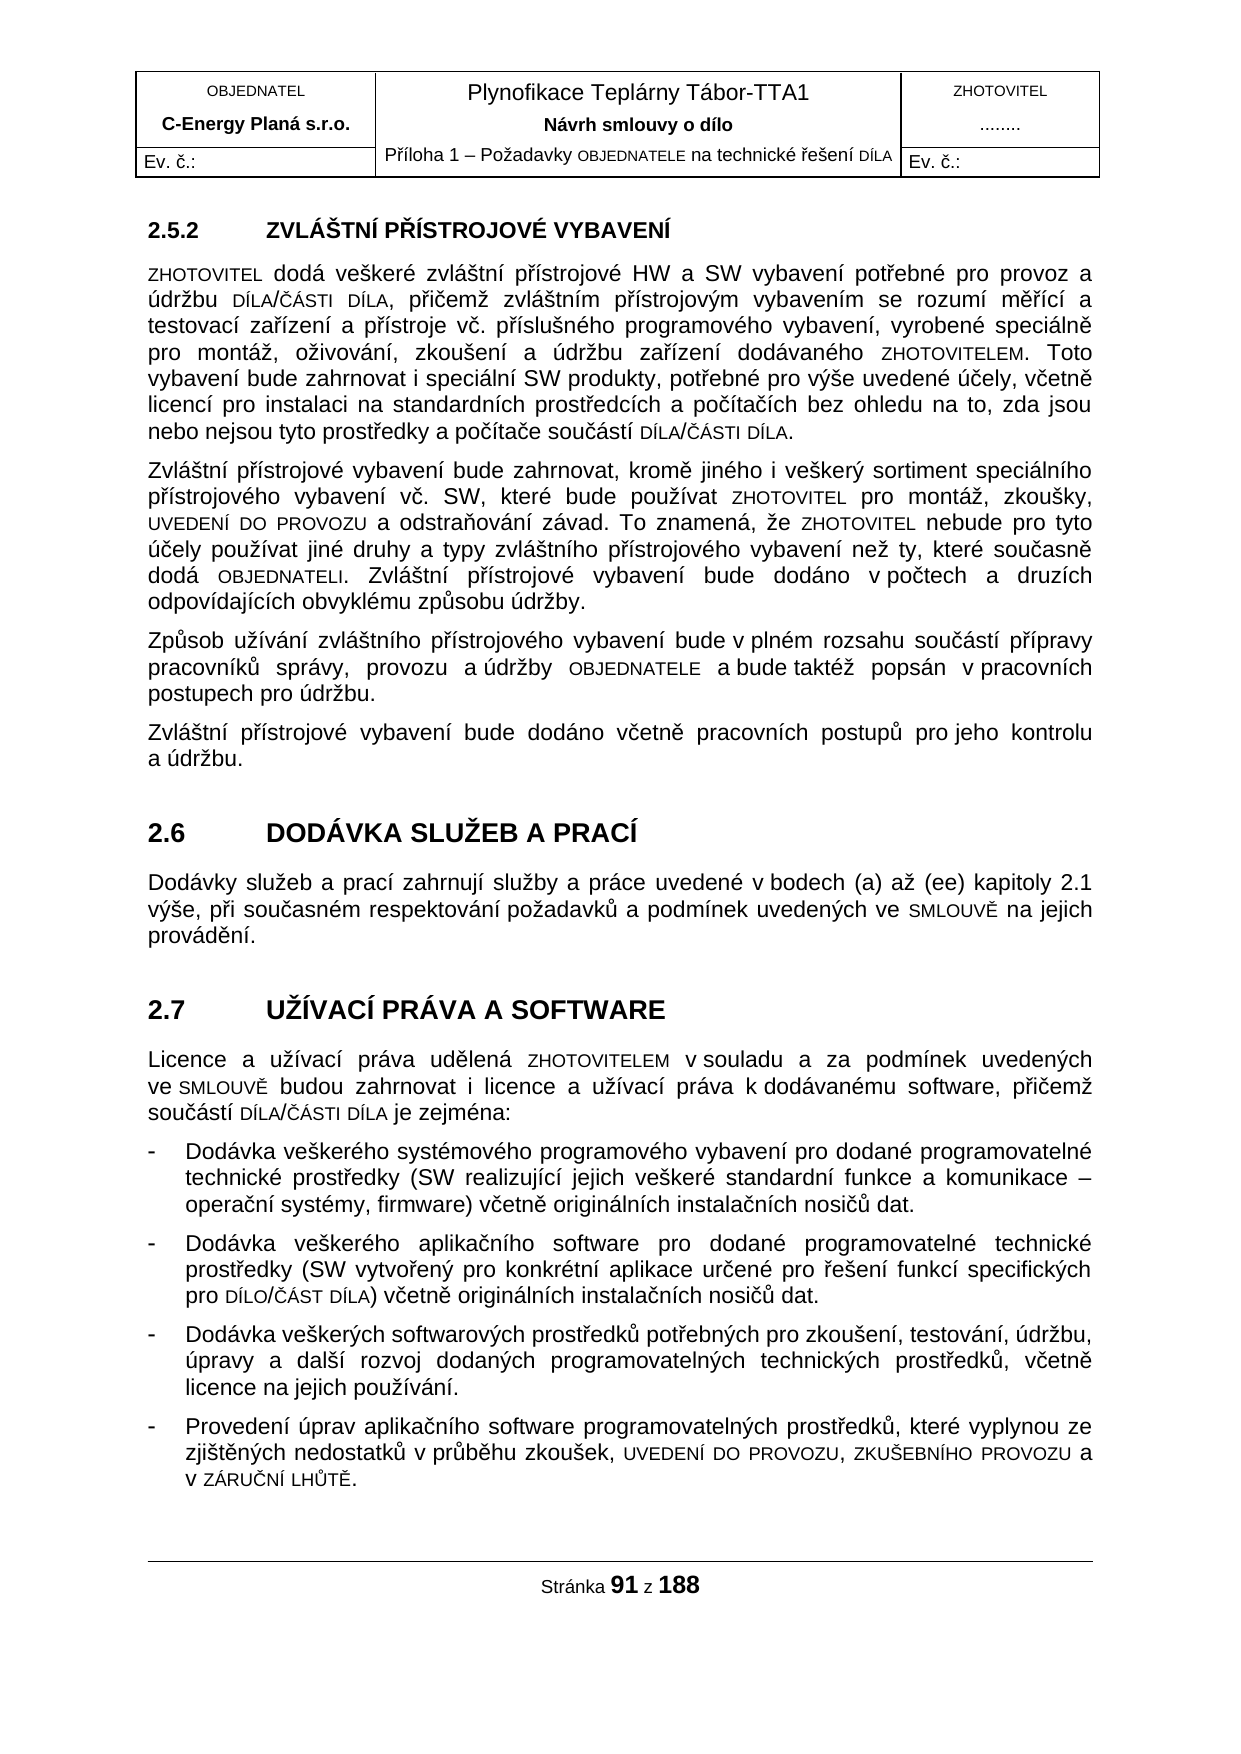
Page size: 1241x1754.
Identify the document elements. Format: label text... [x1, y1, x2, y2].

text zhotovitel dodá veškeré zvláštní přístrojové HW a SW vybavení potřebné pro provoz a údržbu díla/části díla, přičemž zvláštním přístrojovým vybavením se rozumí měřící a testovací zařízení a přístroje vč. příslušného programového vybavení, vyrobené speciálně pro montáž, oživování, zkoušení a údržbu zařízení dodávaného zhotovitelem. Toto vybavení bude zahrnovat i speciální SW produkty, potřebné pro výše uvedené účely, včetně licencí pro instalaci na standardních prostředcích a počítačích bez ohledu na to, zda jsou nebo nejsou tyto prostředky a počítače součástí díla/části díla. [148, 259, 1093, 444]
text Zvláštní přístrojové vybavení bude dodáno včetně pracovních postupů pro jeho kontrolu a údržbu. [148, 719, 1093, 771]
subtitle Užívací práva a software [148, 994, 1093, 1026]
text  Provedení úprav aplikačního software programovatelných prostředků, které vyplynou ze zjištěných nedostatků v průběhu zkoušek, uvedení do provozu, zkušebního provozu a v záruční lhůtě. [148, 1413, 1093, 1492]
subtitle Dodávka služeb a prací [148, 817, 1093, 848]
text  Dodávka veškerých softwarových prostředků potřebných pro zkoušení, testování, údržbu, úpravy a další rozvoj dodaných programovatelných technických prostředků, včetně licence na jejich používání. [148, 1321, 1093, 1400]
subtitle Zvláštní přístrojové vybavení [148, 217, 1093, 243]
text Způsob užívání zvláštního přístrojového vybavení bude v plném rozsahu součástí přípravy pracovníků správy, provozu a údržby objednatele a bude taktéž popsán v pracovních postupech pro údržbu. [148, 627, 1093, 706]
text Dodávky služeb a prací zahrnují služby a práce uvedené v bodech (a) až (ee) kapitoly 2.1 výše, při současném respektování požadavků a podmínek uvedených ve smlouvě na jejich provádění. [148, 869, 1093, 948]
text Licence a užívací práva udělená zhotovitelem v souladu a za podmínek uvedených ve smlouvě budou zahrnovat i licence a užívací práva k dodávanému software, přičemž součástí díla/části díla je zejména: [148, 1046, 1093, 1125]
text  Dodávka veškerého aplikačního software pro dodané programovatelné technické prostředky (SW vytvořený pro konkrétní aplikace určené pro řešení funkcí specifických pro dílo/část díla) včetně originálních instalačních nosičů dat. [148, 1229, 1093, 1308]
text  Dodávka veškerého systémového programového vybavení pro dodané programovatelné technické prostředky (SW realizující jejich veškeré standardní funkce a komunikace – operační systémy, firmware) včetně originálních instalačních nosičů dat. [148, 1138, 1093, 1217]
text Zvláštní přístrojové vybavení bude zahrnovat, kromě jiného i veškerý sortiment speciálního přístrojového vybavení vč. SW, které bude používat zhotovitel pro montáž, zkoušky, uvedení do provozu a odstraňování závad. To znamená, že zhotovitel nebude pro tyto účely používat jiné druhy a typy zvláštního přístrojového vybavení než ty, které současně dodá objednateli. Zvláštní přístrojové vybavení bude dodáno v počtech a druzích odpovídajících obvyklému způsobu údržby. [148, 457, 1093, 615]
